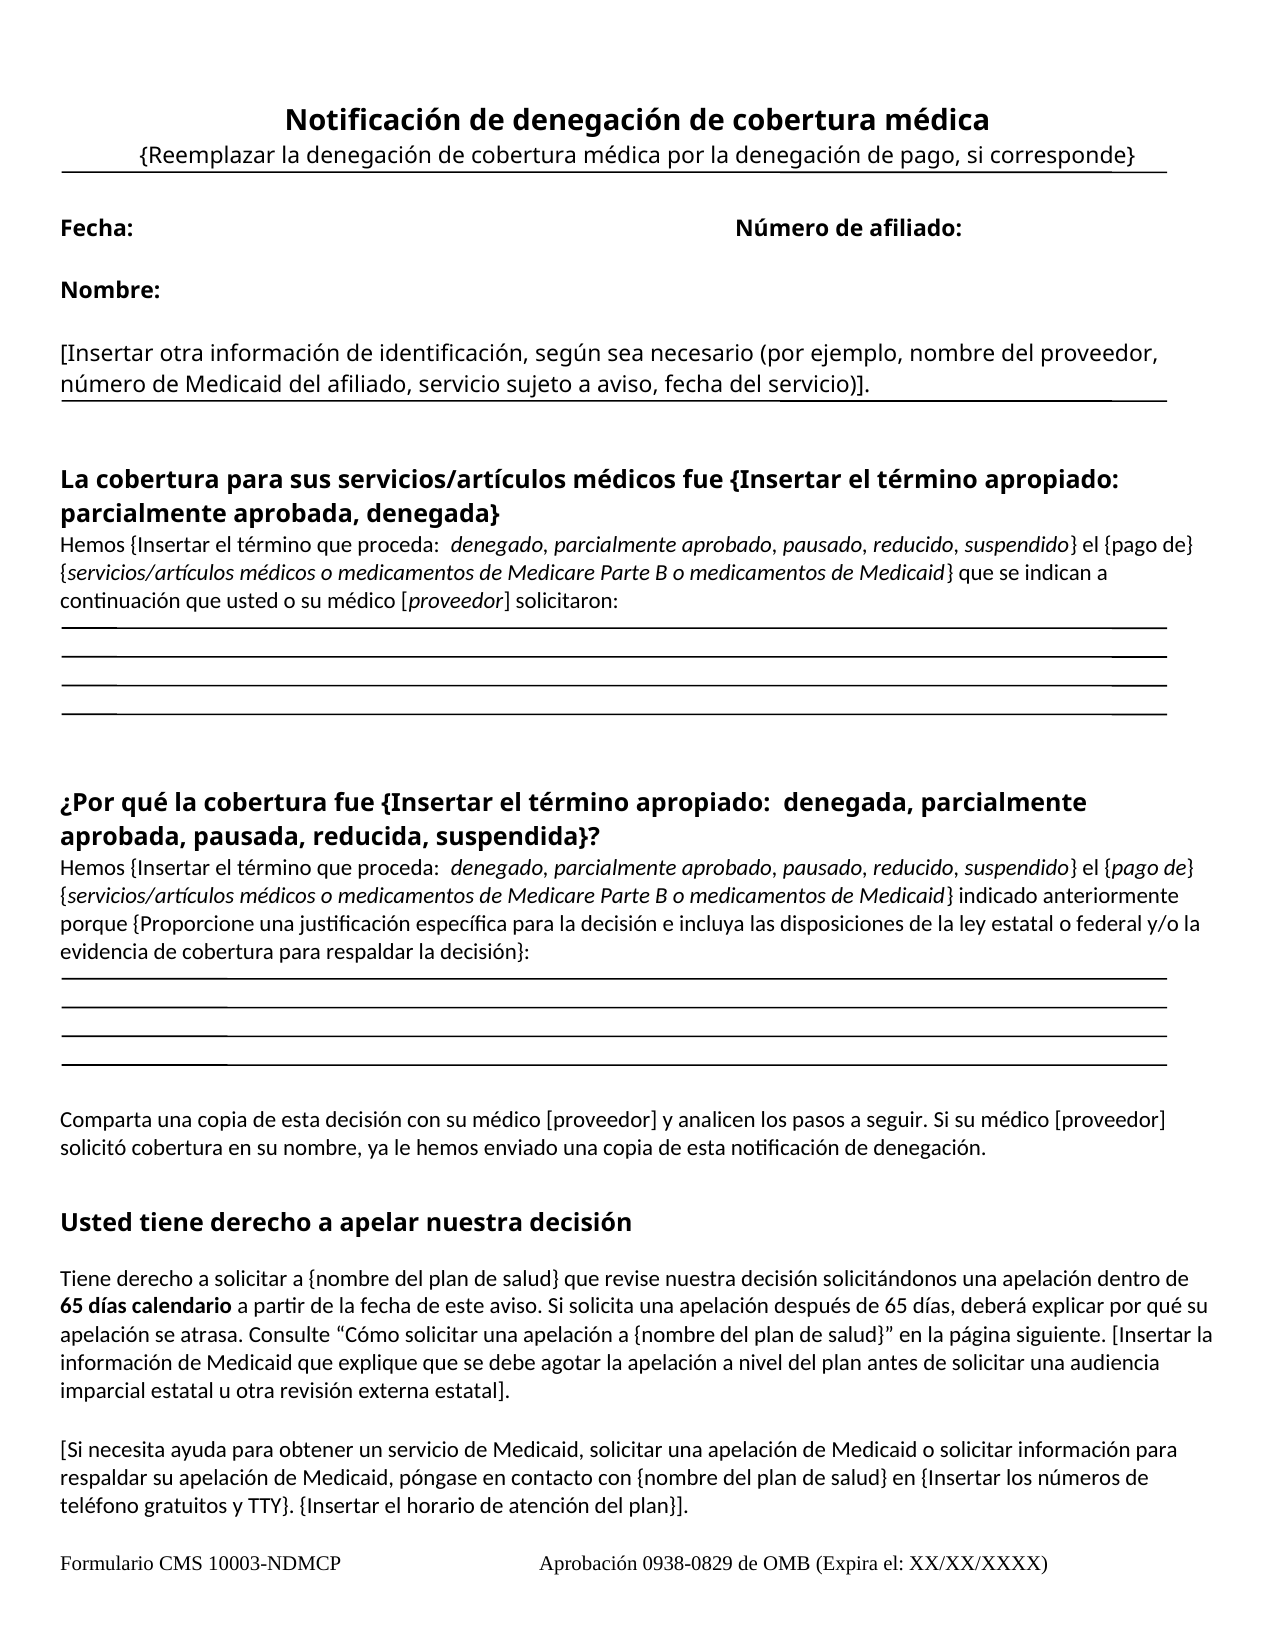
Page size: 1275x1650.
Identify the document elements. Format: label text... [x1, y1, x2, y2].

text Hemos {Insertar el término que proceda: denegado, parcialmente aprobado, pausado, reducido, suspendido} el {pago de} {servicios/artículos médicos o medicamentos de Medicare Parte B o medicamentos de Medicaid} que se indican a continuación que usted o su médico [proveedor] solicitaron: [60, 530, 1215, 614]
text [Insertar otra información de identificación, según sea necesario (por ejemplo, nombre del proveedor, número de Medicaid del afiliado, servicio sujeto a aviso, fecha del servicio)]. [60, 337, 1215, 431]
text Hemos {Insertar el término que proceda: denegado, parcialmente aprobado, pausado, reducido, suspendido} el {pago de} {servicios/artículos médicos o medicamentos de Medicare Parte B o medicamentos de Medicaid} indicado anteriormente porque {Proporcione una justificación específica para la decisión e incluya las disposiciones de la ley estatal o federal y/o la evidencia de cobertura para respaldar la decisión}: [60, 853, 1215, 965]
text ¿Por qué la cobertura fue {Insertar el término apropiado: denegada, parcialmente aprobada, pausada, reducida, suspendida}? [60, 784, 1215, 853]
text Notificación de denegación de cobertura médica [60, 100, 1215, 139]
text La cobertura para sus servicios/artículos médicos fue {Insertar el término apropiado: parcialmente aprobada, denegada} [60, 462, 1215, 530]
text [Si necesita ayuda para obtener un servicio de Medicaid, solicitar una apelación de Medicaid o solicitar información para respaldar su apelación de Medicaid, póngase en contacto con {nombre del plan de salud} en {Insertar los números de teléfono gratuitos y TTY}. {Insertar el horario de atención del plan}]. [60, 1435, 1215, 1519]
text Comparta una copia de esta decisión con su médico [proveedor] y analicen los pasos a seguir. Si su médico [proveedor] solicitó cobertura en su nombre, ya le hemos enviado una copia de esta notificación de denegación. [60, 1105, 1215, 1161]
text Tiene derecho a solicitar a {nombre del plan de salud} que revise nuestra decisión solicitándonos una apelación dentro de 65 días calendario a partir de la fecha de este aviso. Si solicita una apelación después de 65 días, deberá explicar por qué su apelación se atrasa. Consulte “Cómo solicitar una apelación a {nombre del plan de salud}” en la página siguiente. [Insertar la información de Medicaid que explique que se debe agotar la apelación a nivel del plan antes de solicitar una audiencia imparcial estatal u otra revisión externa estatal]. [60, 1264, 1215, 1404]
text Usted tiene derecho a apelar nuestra decisión [60, 1204, 1215, 1239]
text Fecha: Número de afiliado: [60, 212, 1215, 243]
text Nombre: [60, 274, 1215, 306]
text {Reemplazar la denegación de cobertura médica por la denegación de pago, si corresponde} [60, 139, 1215, 171]
